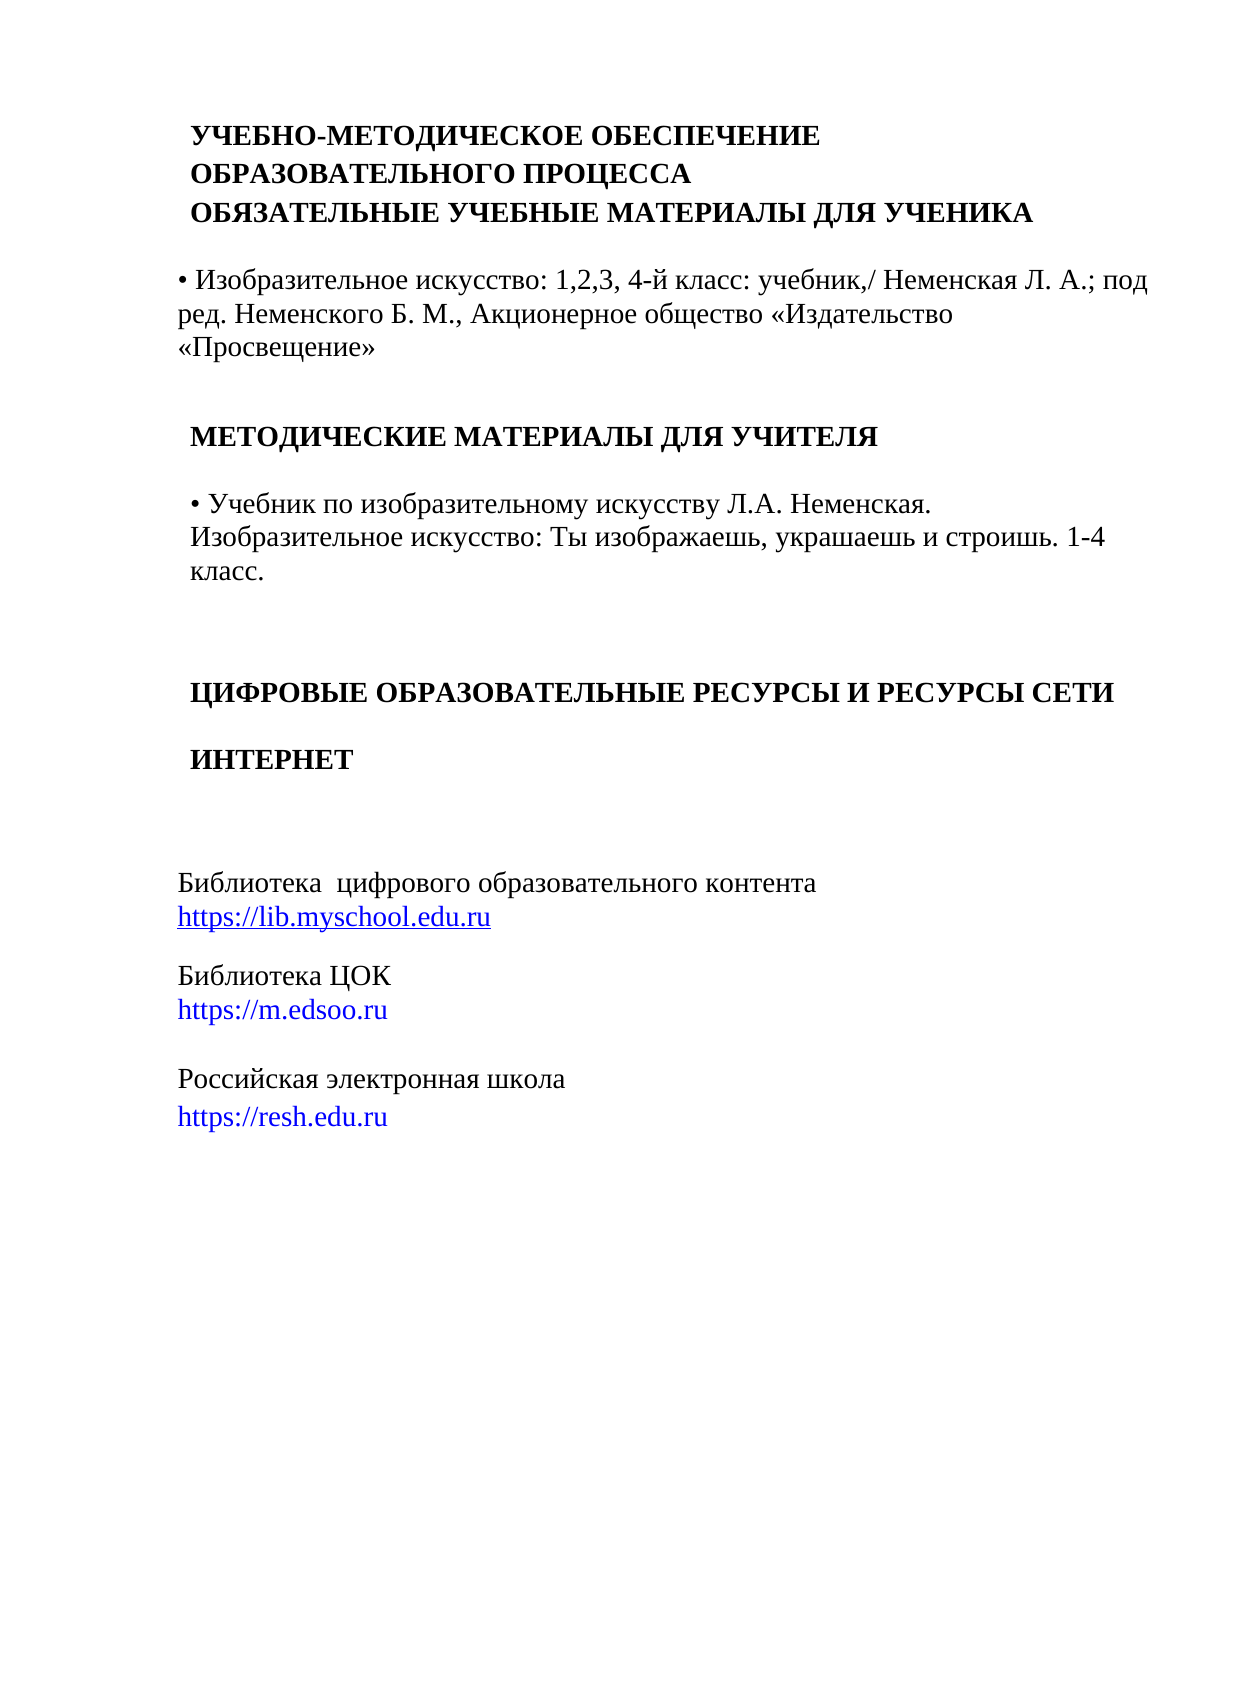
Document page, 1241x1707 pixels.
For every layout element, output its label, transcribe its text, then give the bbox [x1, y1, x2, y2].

text • Учебник по изобразительному искусству Л.А. Неменская. Изобразительное искусство: Ты изображаешь, украшаешь и строишь. 1-4 класс. [190, 486, 1152, 587]
text Библиотека цифрового образовательного контента [177, 865, 1152, 899]
text ОБЯЗАТЕЛЬНЫЕ УЧЕБНЫЕ МАТЕРИАЛЫ ДЛЯ УЧЕНИКА [190, 195, 1152, 229]
text МЕТОДИЧЕСКИЕ МАТЕРИАЛЫ ДЛЯ УЧИТЕЛЯ [190, 419, 1152, 452]
text Библиотека ЦОК [177, 958, 1152, 992]
text https://resh.edu.ru [177, 1099, 1152, 1133]
text ЦИФРОВЫЕ ОБРАЗОВАТЕЛЬНЫЕ РЕСУРСЫ И РЕСУРСЫ СЕТИ ИНТЕРНЕТ [190, 675, 1152, 776]
text https://m.edsoo.ru [177, 992, 1152, 1026]
text • Изобразительное искусство: 1,2,3, 4-й класс: учебник,/ Неменская Л. А.; под ред. Неменского Б. М., Акционерное общество «Издательство «Просвещение»‌​ [177, 262, 1152, 363]
text https://lib.myschool.edu.ru [177, 899, 1152, 932]
text УЧЕБНО-МЕТОДИЧЕСКОЕ ОБЕСПЕЧЕНИЕ ОБРАЗОВАТЕЛЬНОГО ПРОЦЕССА [190, 118, 1152, 190]
text Российская электронная школа [177, 1061, 1152, 1094]
